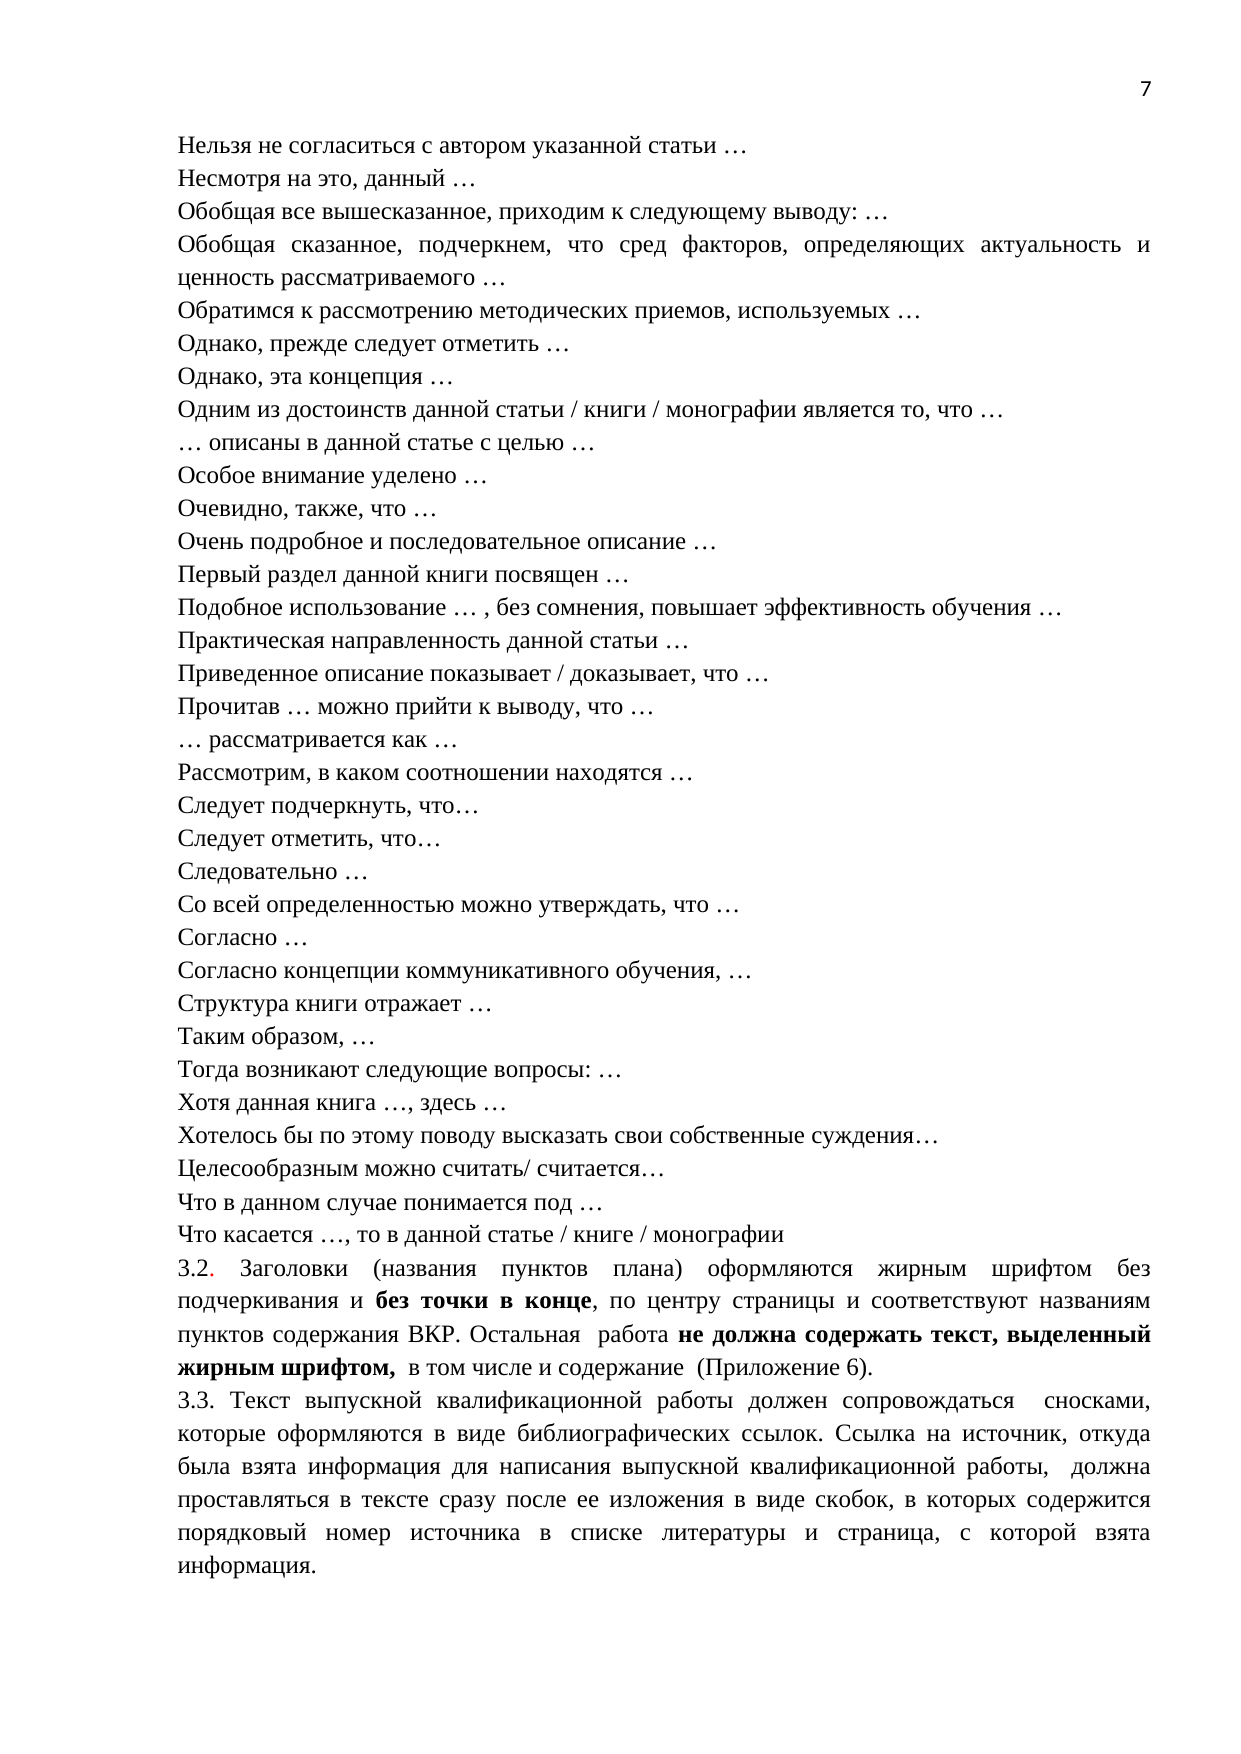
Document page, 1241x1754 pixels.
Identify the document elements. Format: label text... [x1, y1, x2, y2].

text Хотя данная книга …, здесь … [177, 1087, 1152, 1116]
text Несмотря на это, данный … [177, 163, 1152, 192]
text Однако, эта концепция … [177, 361, 1152, 390]
text Обобщая сказанное, подчеркнем, что сред факторов, определяющих актуальность и ценность рассматриваемого … [177, 229, 1152, 291]
text Таким образом, … [177, 1021, 1152, 1050]
text Обратимся к рассмотрению методических приемов, используемых … [177, 295, 1152, 324]
text Тогда возникают следующие вопросы: … [177, 1054, 1152, 1083]
text Подобное использование … , без сомнения, повышает эффективность обучения … [177, 592, 1152, 621]
text Практическая направленность данной статьи … [177, 625, 1152, 654]
text 3.3. Текст выпускной квалификационной работы должен сопровождаться сносками, которые оформляются в виде библиографических ссылок. Ссылка на источник, откуда была взята информация для написания выпускной квалификационной работы, должна проставляться в тексте сразу после ее изложения в виде скобок, в которых содержится порядковый номер источника в списке литературы и страница, с которой взята информация. [177, 1385, 1152, 1578]
text Следует подчеркнуть, что… [177, 790, 1152, 819]
text Согласно концепции коммуникативного обучения, … [177, 955, 1152, 984]
text Структура книги отражает … [177, 988, 1152, 1017]
text 3.2. Заголовки (названия пунктов плана) оформляются жирным шрифтом без подчеркивания и без точки в конце, по центру страницы и соответствуют названиям пунктов содержания ВКР. Остальная работа не должна содержать текст, выделенный жирным шрифтом, в том числе и содержание (Приложение 6). [177, 1253, 1152, 1380]
text Однако, прежде следует отметить … [177, 328, 1152, 357]
text Что касается …, то в данной статье / книге / монографии [177, 1219, 1152, 1248]
text Целесообразным можно считать/ считается… [177, 1153, 1152, 1182]
text Очевидно, также, что … [177, 493, 1152, 522]
text Со всей определенностью можно утверждать, что … [177, 889, 1152, 918]
text Хотелось бы по этому поводу высказать свои собственные суждения… [177, 1121, 1152, 1149]
text Согласно … [177, 922, 1152, 951]
text Что в данном случае понимается под … [177, 1187, 1152, 1215]
text … описаны в данной статье с целью … [177, 427, 1152, 456]
text Нельзя не согласиться с автором указанной статьи … [177, 130, 1152, 159]
text Особое внимание уделено … [177, 460, 1152, 489]
text Очень подробное и последовательное описание … [177, 526, 1152, 555]
text Приведенное описание показывает / доказывает, что … [177, 658, 1152, 687]
text Первый раздел данной книги посвящен … [177, 559, 1152, 588]
text Обобщая все вышесказанное, приходим к следующему выводу: … [177, 196, 1152, 225]
text Рассмотрим, в каком соотношении находятся … [177, 757, 1152, 786]
text Одним из достоинств данной статьи / книги / монографии является то, что … [177, 394, 1152, 423]
text Следовательно … [177, 856, 1152, 885]
text … рассматривается как … [177, 724, 1152, 753]
text Следует отметить, что… [177, 823, 1152, 852]
text Прочитав … можно прийти к выводу, что … [177, 691, 1152, 720]
